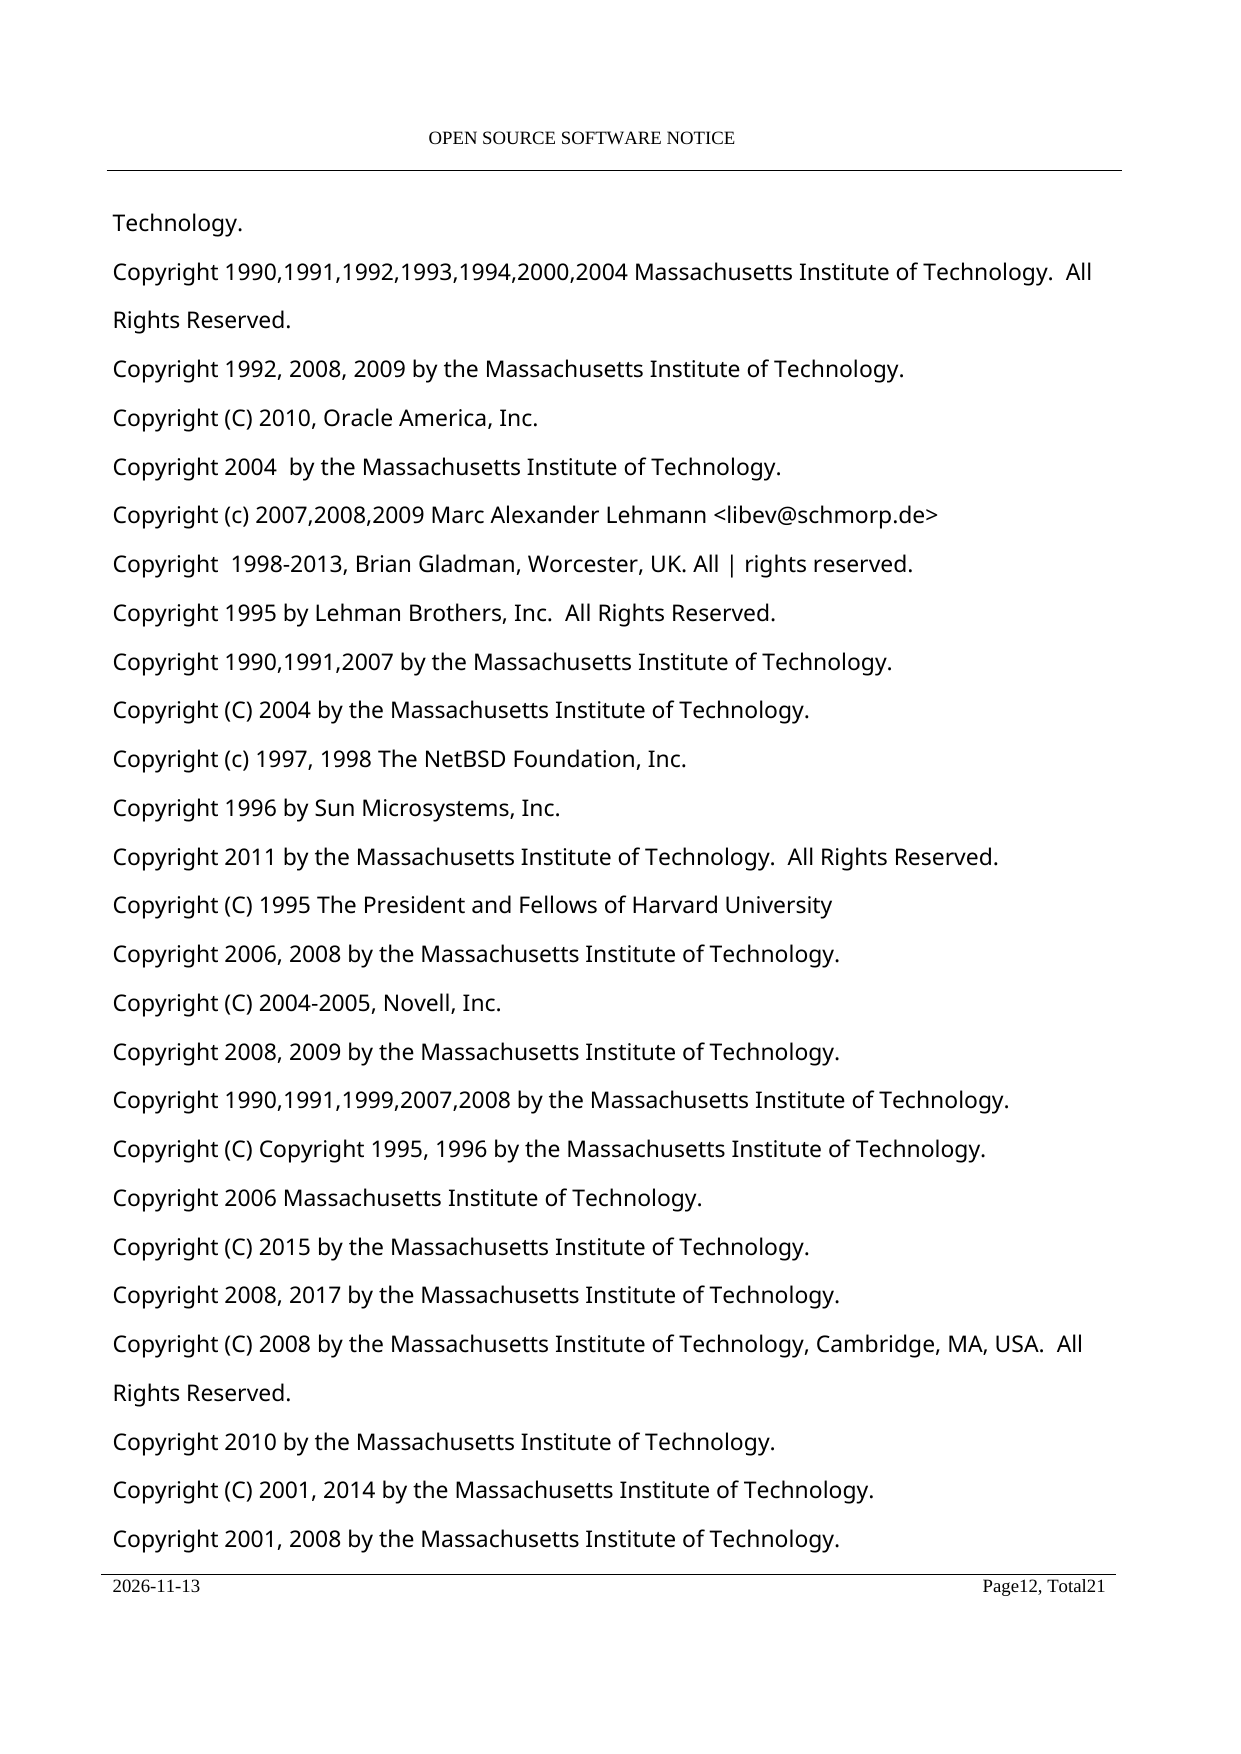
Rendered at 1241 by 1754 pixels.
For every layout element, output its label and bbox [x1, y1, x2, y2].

text [112, 206, 1128, 1555]
